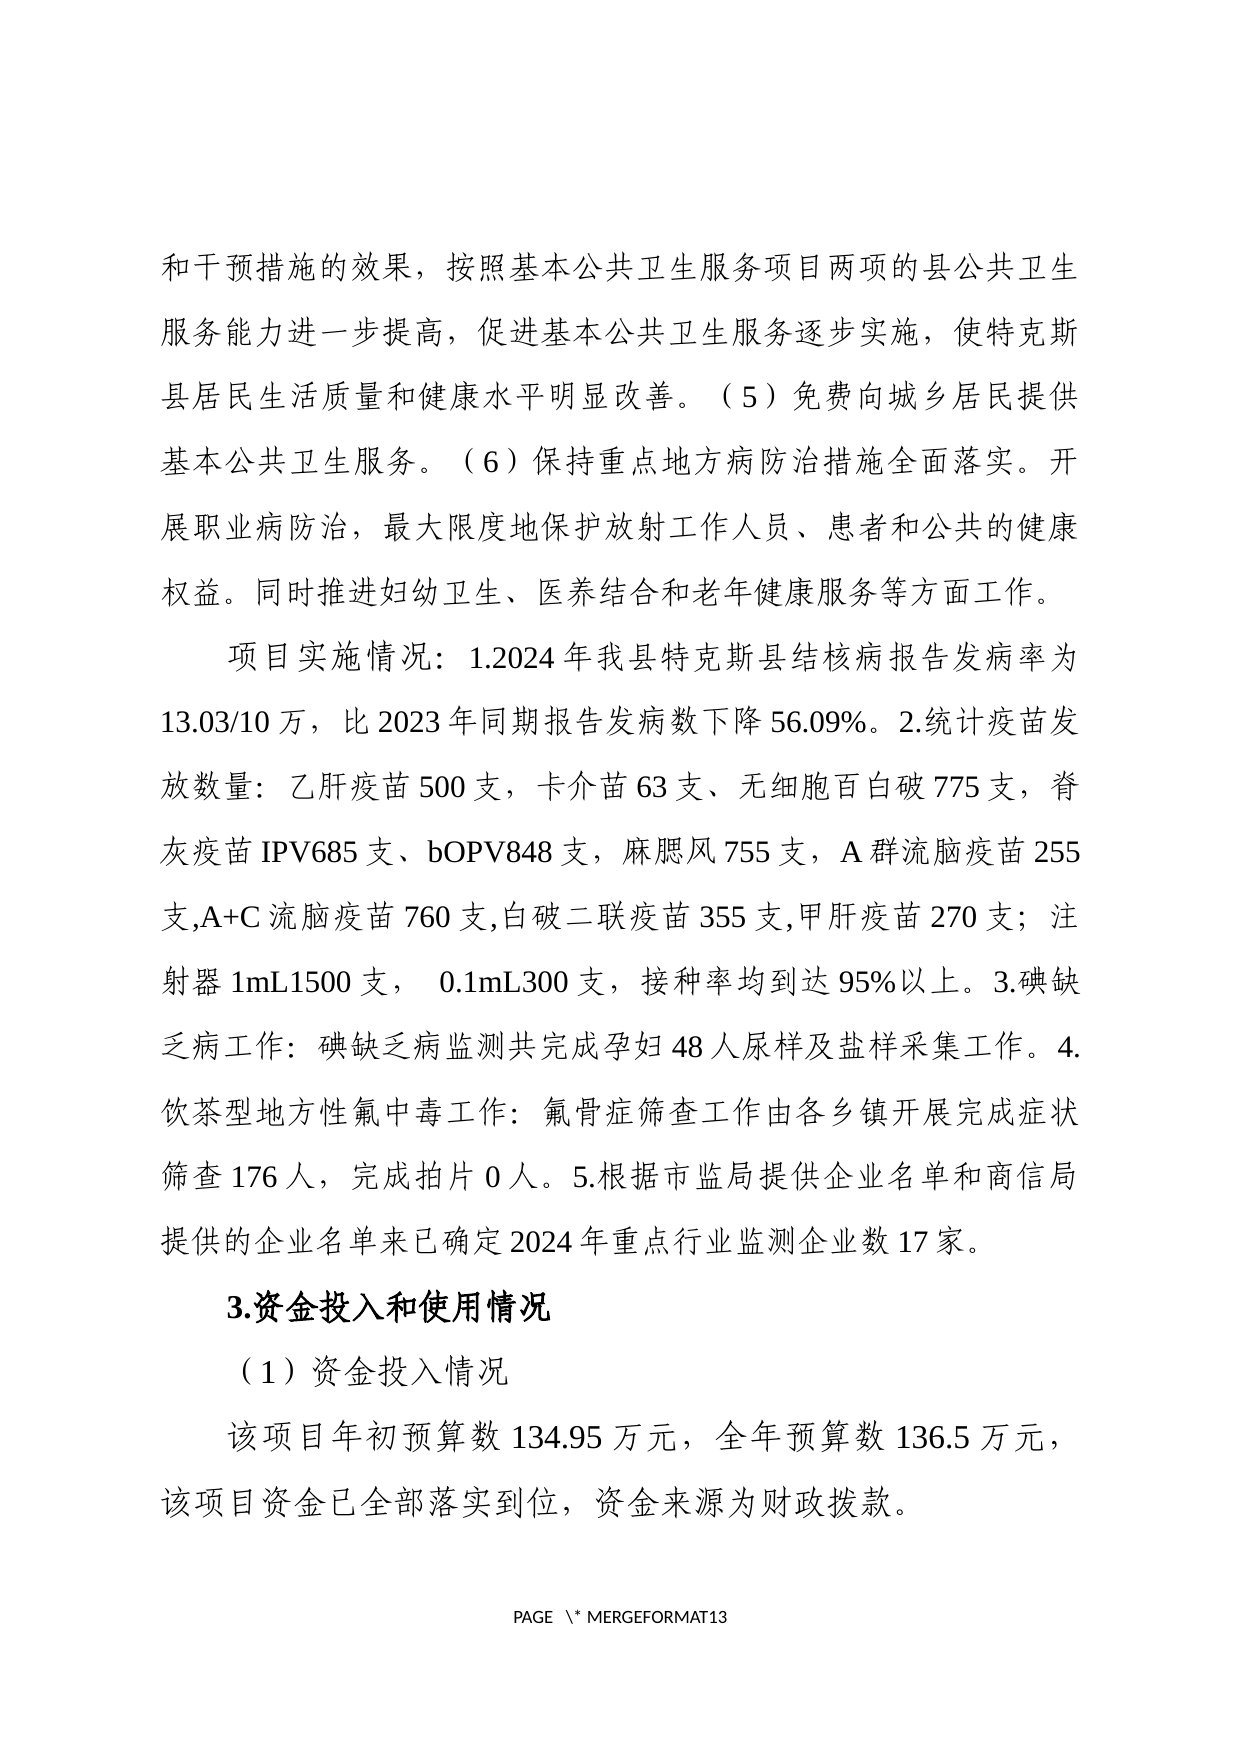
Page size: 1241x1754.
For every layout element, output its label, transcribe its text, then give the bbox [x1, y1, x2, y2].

text （1）资金投入情况 [159, 1338, 1081, 1403]
text 项目实施情况：1.2024年我县特克斯县结核病报告发病率为13.03/10万，比2023年同期报告发病数下降56.09%。2.统计疫苗发放数量：乙肝疫苗500支，卡介苗63支、无细胞百白破775支，脊灰疫苗IPV685支、bOPV848支，麻腮风755支，A群流脑疫苗255支,A+C流脑疫苗760支,白破二联疫苗355支,甲肝疫苗270支；注射器1mL1500支， 0.1mL300支，接种率均到达95%以上。3.碘缺乏病工作：碘缺乏病监测共完成孕妇48人尿样及盐样采集工作。4.饮茶型地方性氟中毒工作：氟骨症筛查工作由各乡镇开展完成症状筛查176人，完成拍片0人。5.根据市监局提供企业名单和商信局提供的企业名单来已确定2024年重点行业监测企业数17家。 [159, 623, 1081, 1273]
text 3.资金投入和使用情况 [159, 1273, 1081, 1338]
text 该项目年初预算数134.95万元，全年预算数136.5万元，该项目资金已全部落实到位，资金来源为财政拨款。 [159, 1403, 1081, 1533]
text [159, 233, 1081, 623]
